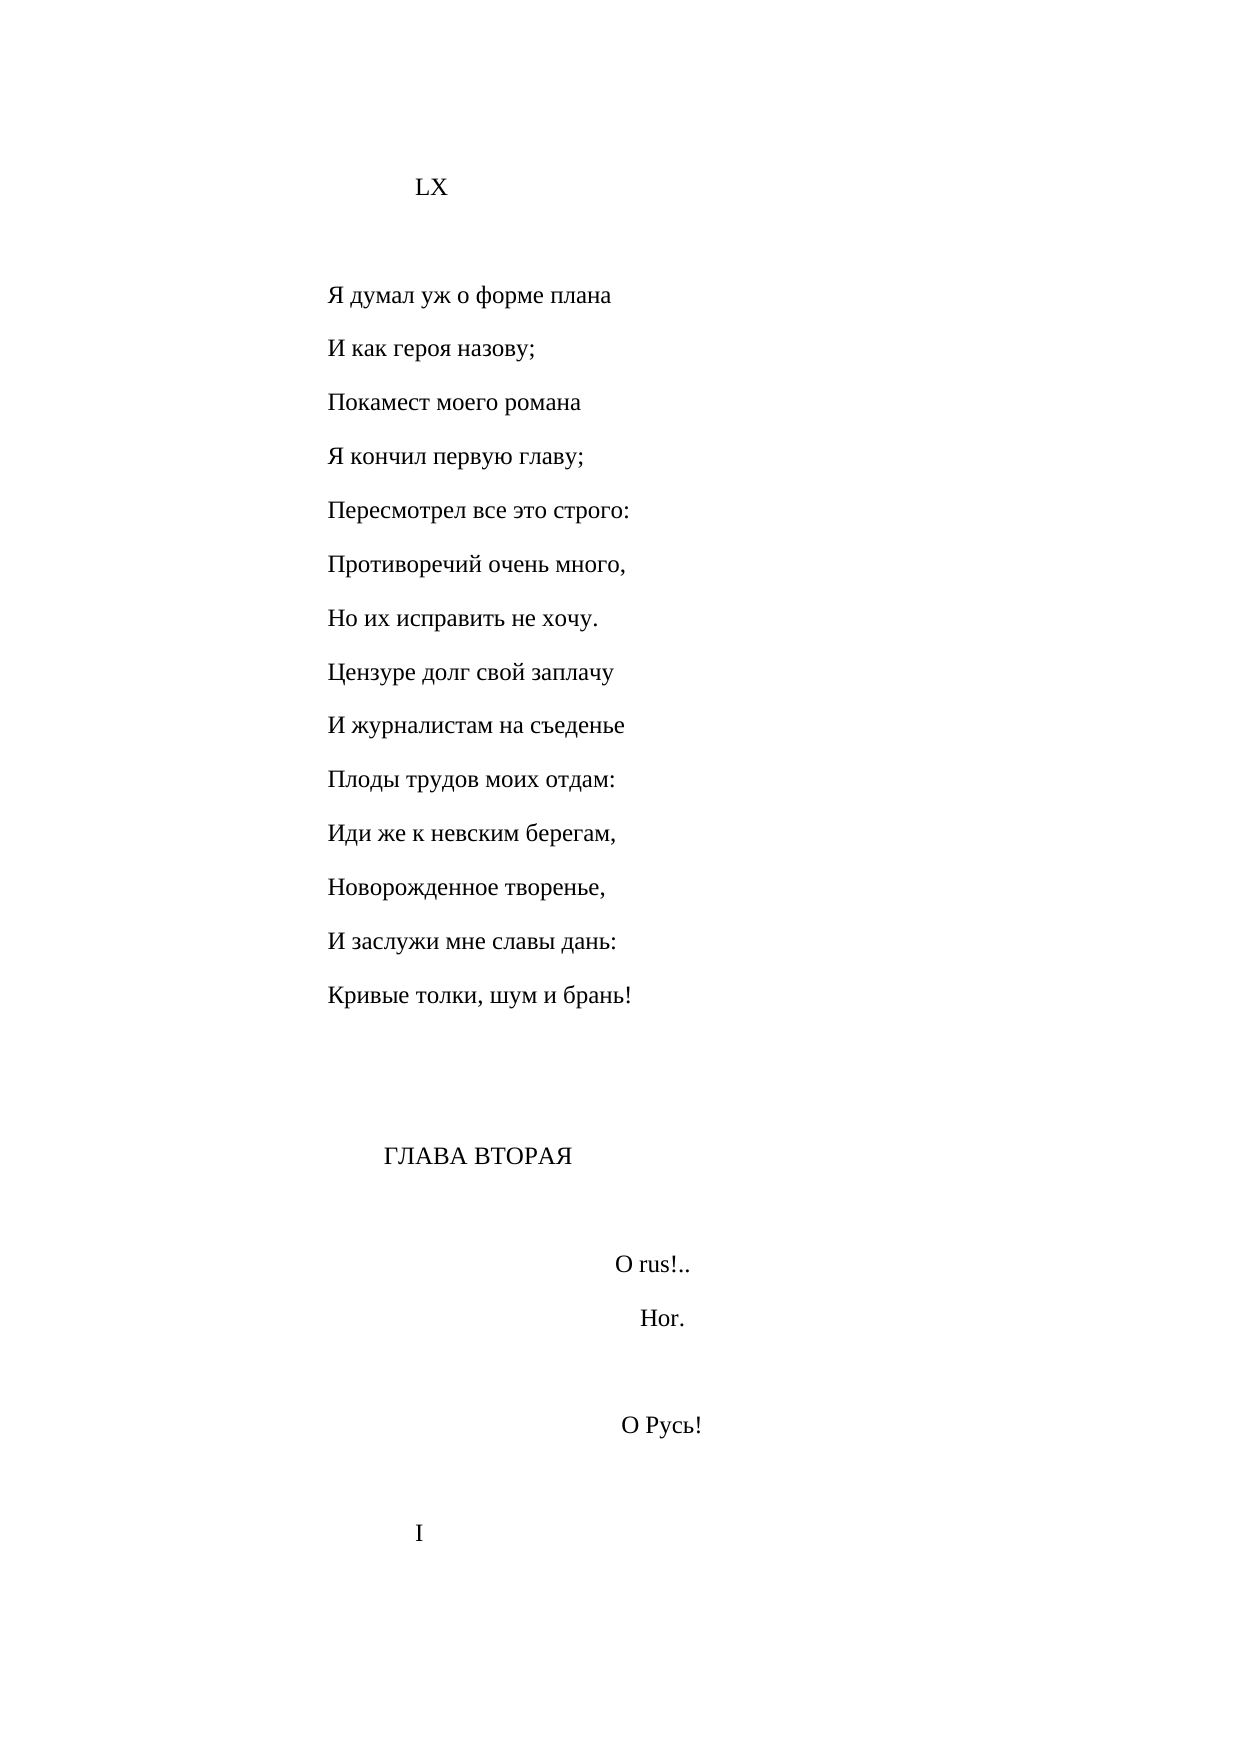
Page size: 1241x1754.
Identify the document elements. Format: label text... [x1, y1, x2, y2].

text Новорожденное творенье, [177, 872, 1152, 901]
text O rus!.. [177, 1249, 1152, 1278]
text И как героя назову; [177, 333, 1152, 362]
text LX [177, 172, 1152, 201]
text Я думал уж о форме плана [177, 280, 1152, 308]
text I [177, 1518, 1152, 1547]
text Кривые толки, шум и брань! [177, 980, 1152, 1008]
text Покамест моего романа [177, 387, 1152, 416]
text Цензуре долг свой заплачу [177, 657, 1152, 685]
text Противоречий очень много, [177, 549, 1152, 578]
text И журналистам на съеденье [177, 711, 1152, 739]
text Но их исправить не хочу. [177, 603, 1152, 632]
text Ноr. [177, 1303, 1152, 1332]
text Я кончил первую главу; [177, 441, 1152, 470]
text И заслужи мне славы дань: [177, 926, 1152, 955]
text Плоды трудов моих отдам: [177, 764, 1152, 793]
text Пересмотрел все это строго: [177, 495, 1152, 524]
text ГЛАВА ВТОРАЯ [177, 1141, 1152, 1170]
text О Русь! [177, 1411, 1152, 1439]
text Иди же к невским берегам, [177, 818, 1152, 847]
